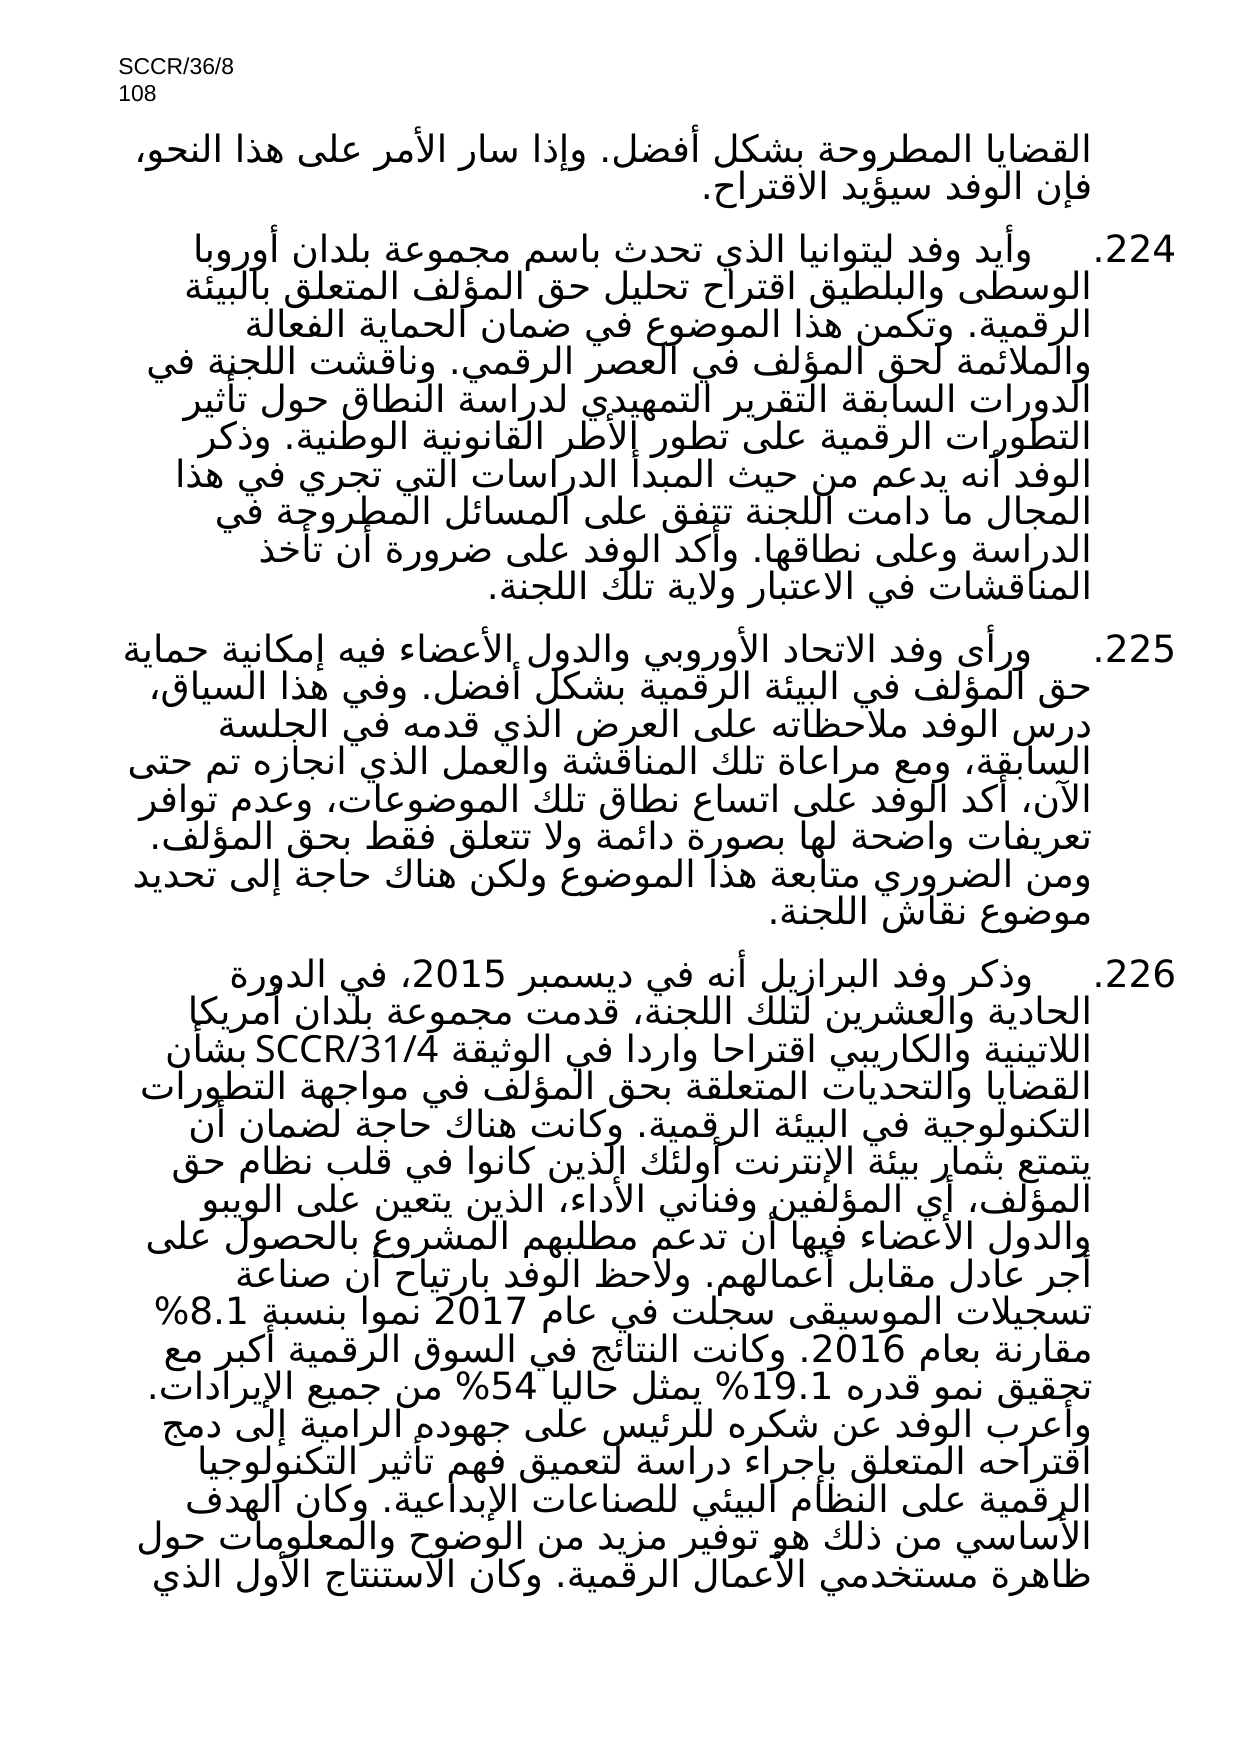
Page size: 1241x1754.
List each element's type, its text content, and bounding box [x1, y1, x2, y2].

text ورأى وفد الاتحاد الأوروبي والدول الأعضاء فيه إمكانية حماية حق المؤلف في البيئة الرقمية بشكل أفضل. وفي هذا السياق، درس الوفد ملاحظاته على العرض الذي قدمه في الجلسة السابقة، ومع مراعاة تلك المناقشة والعمل الذي انجازه تم حتى الآن، أكد الوفد على اتساع نطاق تلك الموضوعات، وعدم توافر تعريفات واضحة لها بصورة دائمة ولا تتعلق فقط بحق المؤلف. ومن الضروري متابعة هذا الموضوع ولكن هناك حاجة إلى تحديد موضوع نقاش اللجنة. [118, 632, 1092, 932]
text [118, 132, 1092, 207]
text وأيد وفد ليتوانيا الذي تحدث باسم مجموعة بلدان أوروبا الوسطى والبلطيق اقتراح تحليل حق المؤلف المتعلق بالبيئة الرقمية. وتكمن هذا الموضوع في ضمان الحماية الفعالة والملائمة لحق المؤلف في العصر الرقمي. وناقشت اللجنة في الدورات السابقة التقرير التمهيدي لدراسة النطاق حول تأثير التطورات الرقمية على تطور الأطر القانونية الوطنية. وذكر الوفد أنه يدعم من حيث المبدأ الدراسات التي تجري في هذا المجال ما دامت اللجنة تتفق على المسائل المطروحة في الدراسة وعلى نطاقها. وأكد الوفد على ضرورة أن تأخذ المناقشات في الاعتبار ولاية تلك اللجنة. [118, 232, 1092, 607]
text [118, 957, 1092, 1595]
